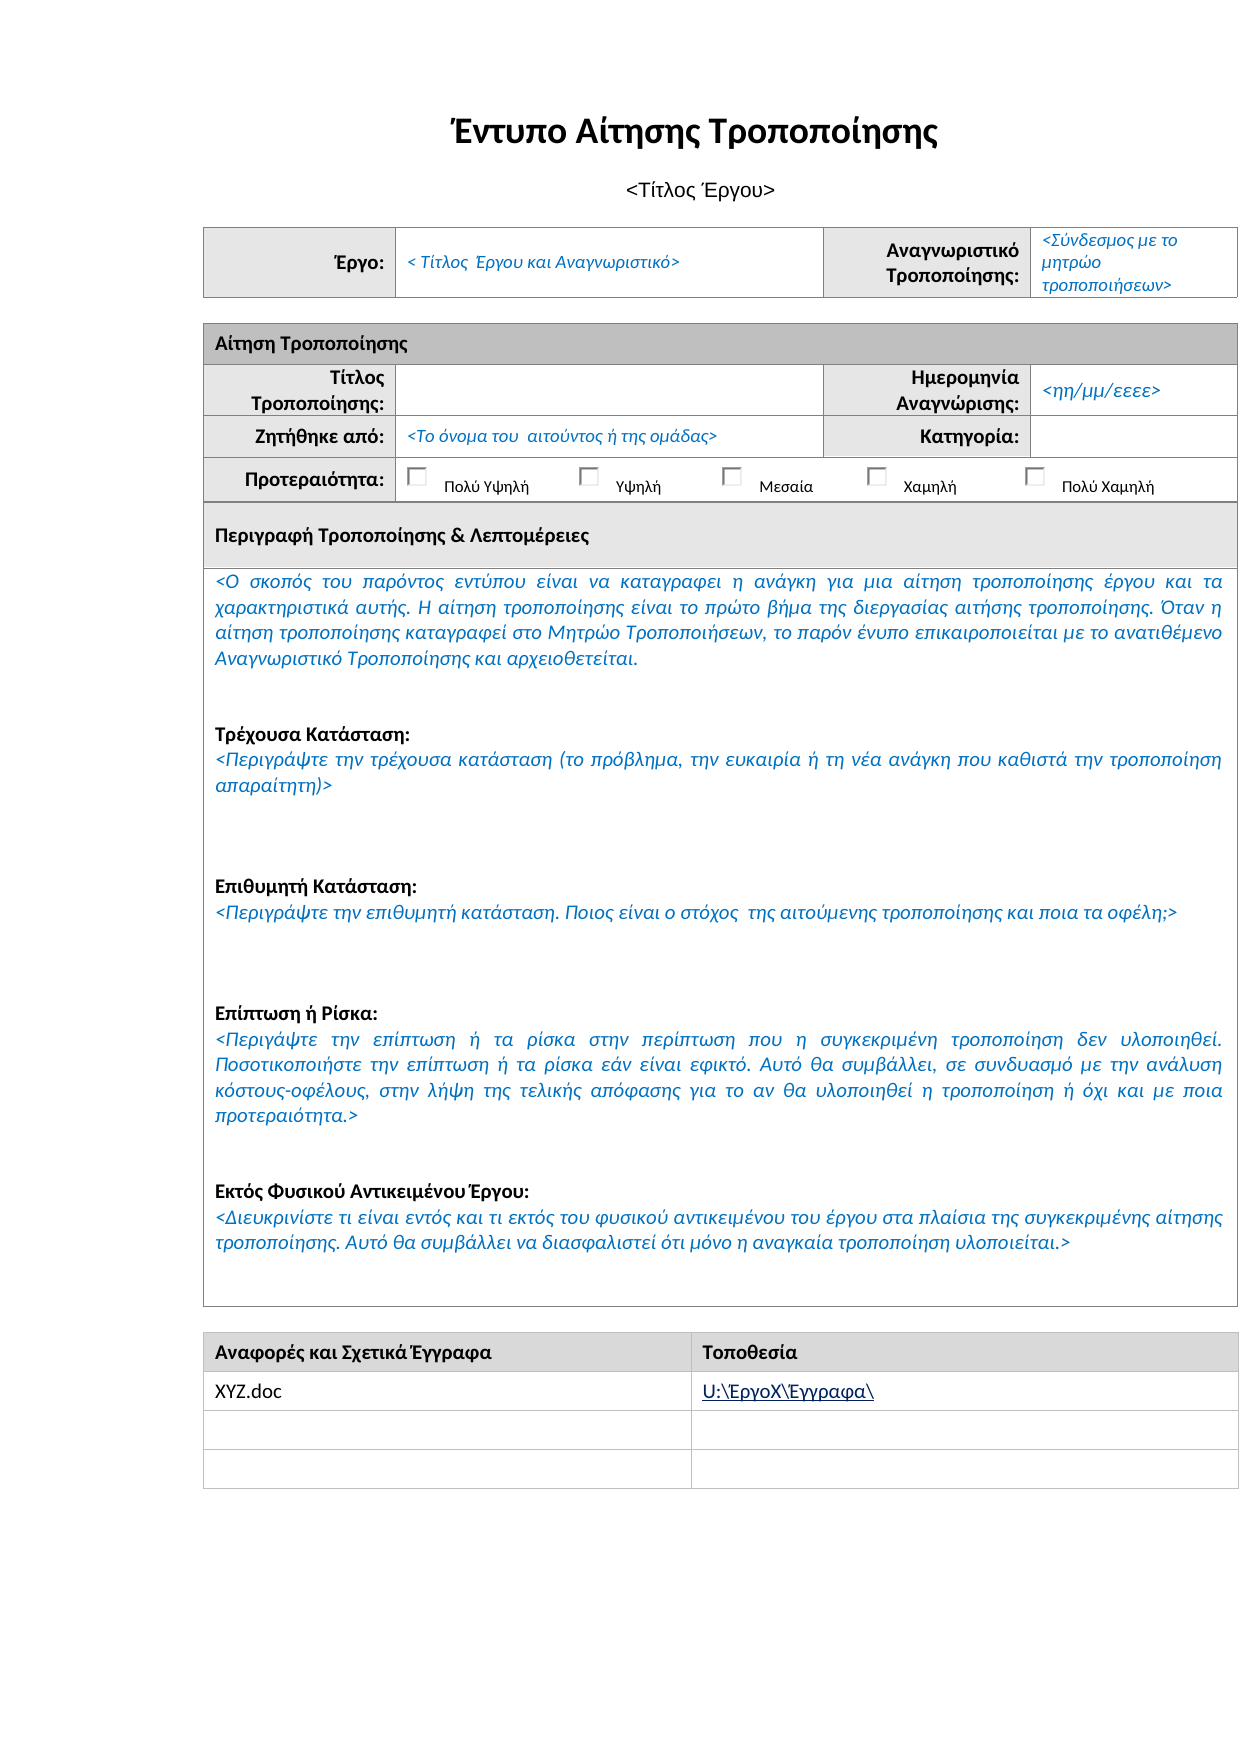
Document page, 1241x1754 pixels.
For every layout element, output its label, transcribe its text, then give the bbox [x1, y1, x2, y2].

text Έντυπο Αίτησης Τροποποίησης [207, 107, 1092, 153]
table_header Αναγνωριστικό Τροποποίησης: [824, 228, 1030, 297]
table_header Τοποθεσία [692, 1333, 1238, 1371]
table_cell <Το όνομα του αιτούντος ή της ομάδας> [396, 416, 823, 456]
table_cell [1031, 416, 1237, 456]
table_cell Περιγραφή Τροποποίησης & Λεπτομέρειες [204, 503, 1237, 567]
table_cell [396, 365, 823, 415]
table_cell Πολύ Υψηλή Υψηλή Μεσαία Χαμηλή Πολύ Χαμηλή [396, 458, 1237, 501]
table_cell U:\ΈργοX\Έγγραφα\ [692, 1372, 1238, 1410]
table_cell XYZ.doc [204, 1372, 691, 1410]
table_cell Ημερομηνία Αναγνώρισης: [824, 365, 1030, 415]
table_header <Σύνδεσμος με το μητρώο τροποποιήσεων> [1031, 228, 1237, 297]
table_cell [204, 1411, 691, 1449]
table_cell Κατηγορία: [824, 416, 1030, 456]
table_cell <Ο σκοπός του παρόντος εντύπου είναι να καταγραφει η ανάγκη για μια αίτηση τροποποίησης έργου και τα χαρακτηριστικά αυτής. Η αίτηση τροποποίησης είναι το πρώτο βήμα της διεργασίας αιτήσης τροποποίησης. Όταν η αίτηση τροποποίησης καταγραφεί στο Μητρώο Τροποποιήσεων, το παρόν ένυπο επικαιροποιείται με το ανατιθέμενο Αναγνωριστικό Τροποποίησης και αρχειοθετείται. Τρέχουσα Κατάσταση: <Περιγράψτε την τρέχουσα κατάσταση (το πρόβλημα, την ευκαιρία ή τη νέα ανάγκη που καθιστά την τροποποίηση απαραίτητη)> Επιθυμητή Κατάσταση: <Περιγράψτε την επιθυμητή κατάσταση. Ποιος είναι ο στόχος της αιτούμενης τροποποίησης και ποια τα οφέλη;> Επίπτωση ή Ρίσκα: <Περιγάψτε την επίπτωση ή τα ρίσκα στην περίπτωση που η συγκεκριμένη τροποποίηση δεν υλοποιηθεί. Ποσοτικοποιήστε την επίπτωση ή τα ρίσκα εάν είναι εφικτό. Αυτό θα συμβάλλει, σε συνδυασμό με την ανάλυση κόστους-οφέλους, στην λήψη της τελικής απόφασης για το αν θα υλοποιηθεί η τροποποίηση ή όχι και με ποια προτεραιότητα.> Εκτός Φυσικού Αντικειμένου Έργου: <Διευκρινίστε τι είναι εντός και τι εκτός του φυσικού αντικειμένου του έργου στα πλαίσια της συγκεκριμένης αίτησης τροποποίησης. Αυτό θα συμβάλλει να διασφαλιστεί ότι μόνο η αναγκαία τροποποίηση υλοποιείται.> [204, 569, 1237, 1306]
table_cell Προτεραιότητα: [204, 458, 395, 501]
table_cell [692, 1450, 1238, 1488]
table_header Αναφορές και Σχετικά Έγγραφα [204, 1333, 691, 1371]
table_header Αίτηση Τροποποίησης [204, 324, 1237, 364]
table_header < Τίτλος Έργου και Αναγνωριστικό> [396, 228, 823, 297]
table_cell [204, 1450, 691, 1488]
table_cell <ηη/μμ/εεεε> [1031, 365, 1237, 415]
table_cell [692, 1411, 1238, 1449]
table_header Έργο: [204, 228, 395, 297]
table_cell Τίτλος Τροποποίησης: [204, 365, 395, 415]
table_cell Ζητήθηκε από: [204, 416, 395, 456]
